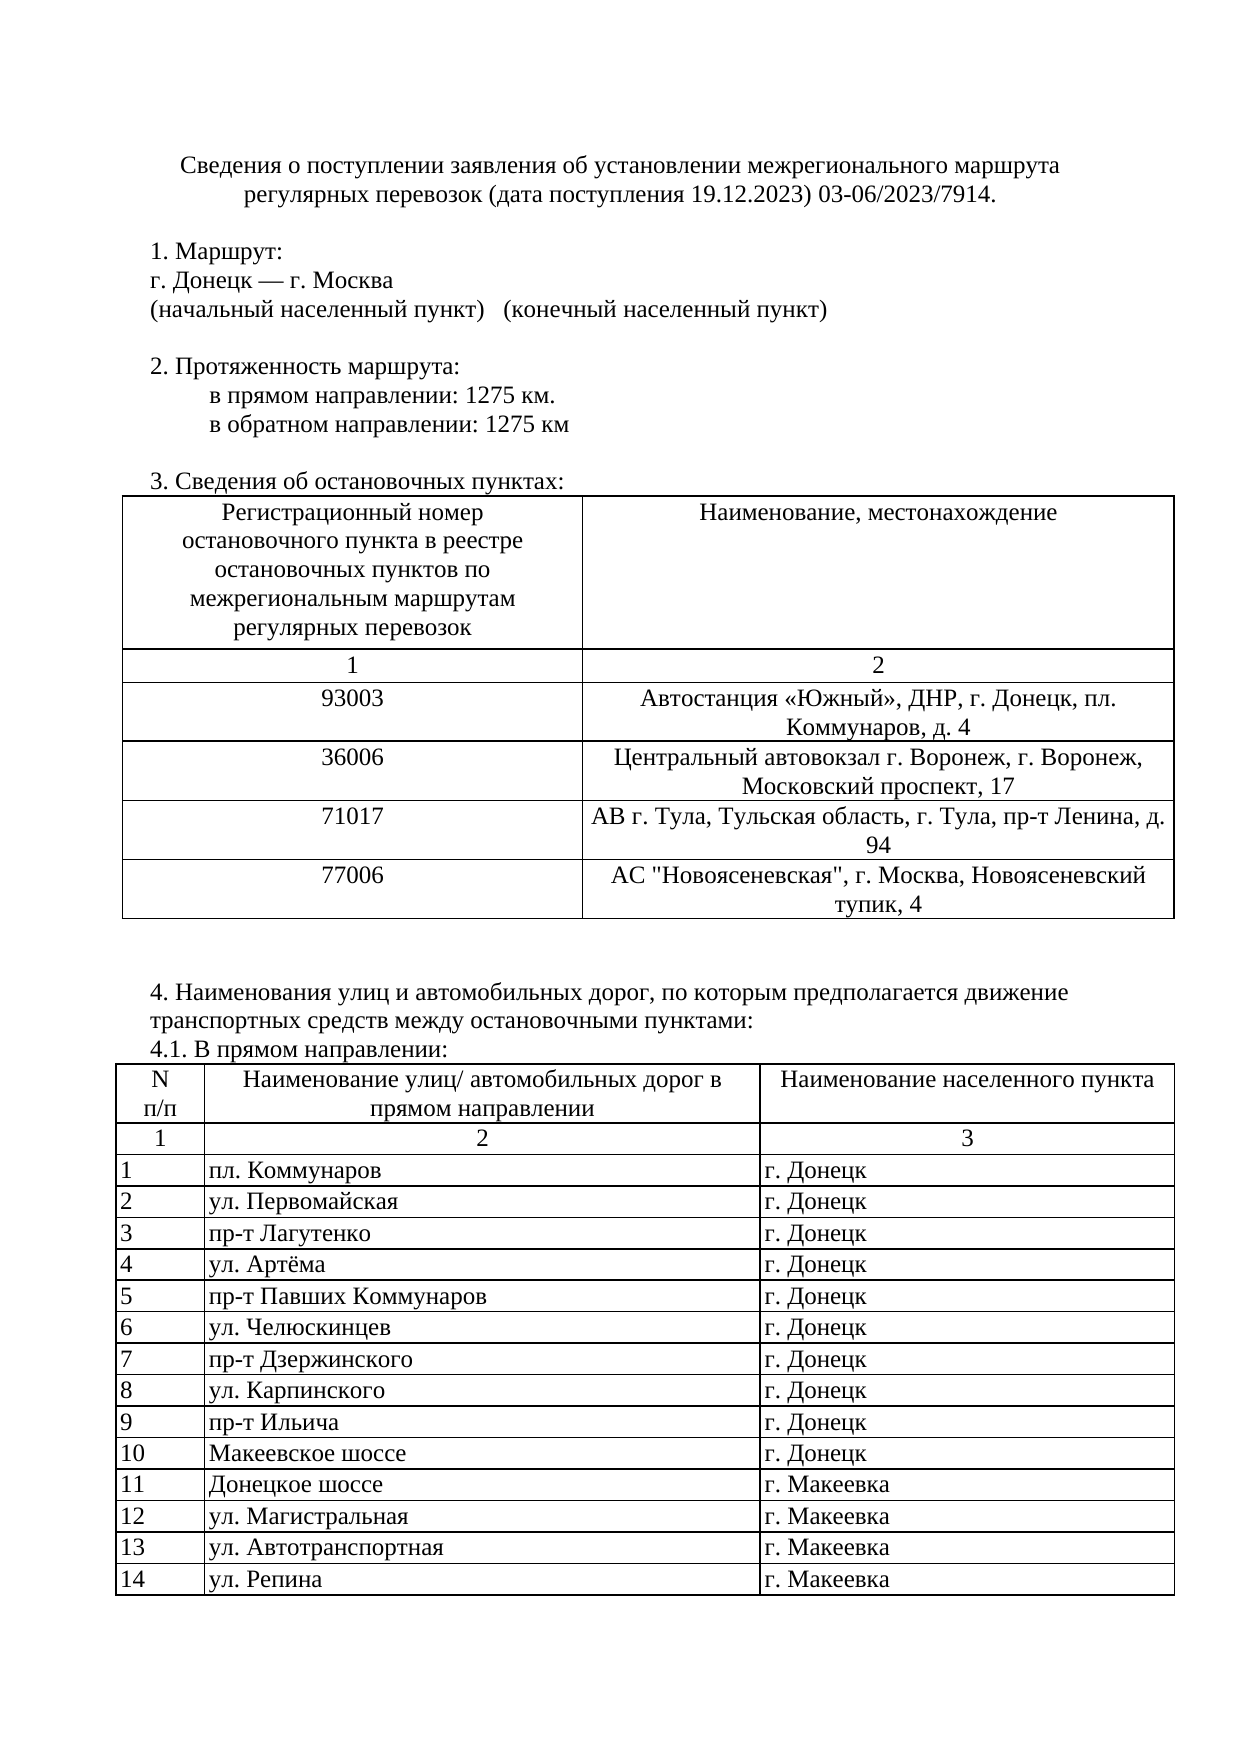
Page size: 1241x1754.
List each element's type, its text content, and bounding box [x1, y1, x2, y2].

table_cell ул. Артёма [205, 1250, 759, 1279]
table_cell ул. Первомайская [205, 1187, 759, 1216]
table_cell ул. Репина [205, 1564, 759, 1594]
table_cell 1 [117, 1124, 204, 1153]
table_header Регистрационный номер остановочного пункта в реестре остановочных пунктов по межрегиональным маршрутам регулярных перевозок [123, 497, 582, 648]
table_header N п/п [117, 1065, 204, 1122]
table_cell 77006 [123, 860, 582, 918]
table_cell г. Донецк [761, 1281, 1174, 1311]
text в прямом направлении: 1275 км. [150, 380, 1090, 409]
text г. Донецк — г. Москва [150, 265, 1090, 294]
text Сведения о поступлении заявления об установлении межрегионального маршрута регулярных перевозок (дата поступления 19.12.2023) 03-06/2023/7914. [150, 150, 1090, 207]
table_cell г. Донецк [761, 1344, 1174, 1374]
table_cell 71017 [123, 801, 582, 858]
table_cell ул. Магистральная [205, 1501, 759, 1531]
table_cell 8 [117, 1375, 204, 1405]
table_cell Донецкое шоссе [205, 1470, 759, 1499]
table_cell 12 [117, 1501, 204, 1531]
text 4. Наименования улиц и автомобильных дорог, по которым предполагается движение транспортных средств между остановочными пунктами: [150, 977, 1090, 1034]
table_cell 5 [117, 1281, 204, 1311]
table_cell ул. Челюскинцев [205, 1312, 759, 1342]
table_cell 2 [117, 1187, 204, 1216]
table_header Наименование, местонахождение [583, 497, 1173, 648]
table_cell Центральный автовокзал г. Воронеж, г. Воронеж, Московский проспект, 17 [583, 742, 1173, 799]
table_cell 7 [117, 1344, 204, 1374]
table_cell пр-т Дзержинского [205, 1344, 759, 1374]
text 1. Маршрут: [150, 236, 1090, 265]
table_cell г. Донецк [761, 1250, 1174, 1279]
table_cell 13 [117, 1533, 204, 1562]
table_cell пр-т Павших Коммунаров [205, 1281, 759, 1311]
text 3. Сведения об остановочных пунктах: [150, 466, 1090, 495]
table_cell г. Макеевка [761, 1470, 1174, 1499]
table_cell Автостанция «Южный», ДНР, г. Донецк, пл. Коммунаров, д. 4 [583, 683, 1173, 740]
table_header Наименование улиц/ автомобильных дорог в прямом направлении [205, 1065, 759, 1122]
table_cell АВ г. Тула, Тульская область, г. Тула, пр-т Ленина, д. 94 [583, 801, 1173, 858]
table_cell г. Донецк [761, 1312, 1174, 1342]
table_cell 3 [117, 1218, 204, 1248]
table_cell г. Макеевка [761, 1564, 1174, 1594]
text в обратном направлении: 1275 км [150, 409, 1090, 437]
table_cell г. Донецк [761, 1218, 1174, 1248]
table_cell г. Донецк [761, 1407, 1174, 1437]
table_cell г. Макеевка [761, 1533, 1174, 1562]
table_cell г. Донецк [761, 1375, 1174, 1405]
table_cell АС "Новоясеневская", г. Москва, Новоясеневский тупик, 4 [583, 860, 1173, 918]
table_cell ул. Карпинского [205, 1375, 759, 1405]
table_cell 4 [117, 1250, 204, 1279]
table_header Наименование населенного пункта [761, 1065, 1174, 1122]
table_cell 10 [117, 1438, 204, 1468]
table_cell 1 [123, 650, 582, 681]
table_cell г. Донецк [761, 1187, 1174, 1216]
table_cell г. Донецк [761, 1438, 1174, 1468]
text 4.1. В прямом направлении: [150, 1034, 1090, 1063]
table_cell г. Макеевка [761, 1501, 1174, 1531]
table_cell ул. Автотранспортная [205, 1533, 759, 1562]
table_cell г. Донецк [761, 1155, 1174, 1185]
table_cell 2 [583, 650, 1173, 681]
table_cell пр-т Ильича [205, 1407, 759, 1437]
table_cell пл. Коммунаров [205, 1155, 759, 1185]
table_cell 11 [117, 1470, 204, 1499]
table_cell 14 [117, 1564, 204, 1594]
table_cell 2 [205, 1124, 759, 1153]
text (начальный населенный пункт) (конечный населенный пункт) [150, 294, 1090, 322]
table_cell 1 [117, 1155, 204, 1185]
table_cell 3 [761, 1124, 1174, 1153]
table_cell пр-т Лагутенко [205, 1218, 759, 1248]
table_cell 93003 [123, 683, 582, 740]
text 2. Протяженность маршрута: [150, 351, 1090, 380]
table_cell Макеевское шоссе [205, 1438, 759, 1468]
table_cell 36006 [123, 742, 582, 799]
table_cell 9 [117, 1407, 204, 1437]
table_cell 6 [117, 1312, 204, 1342]
